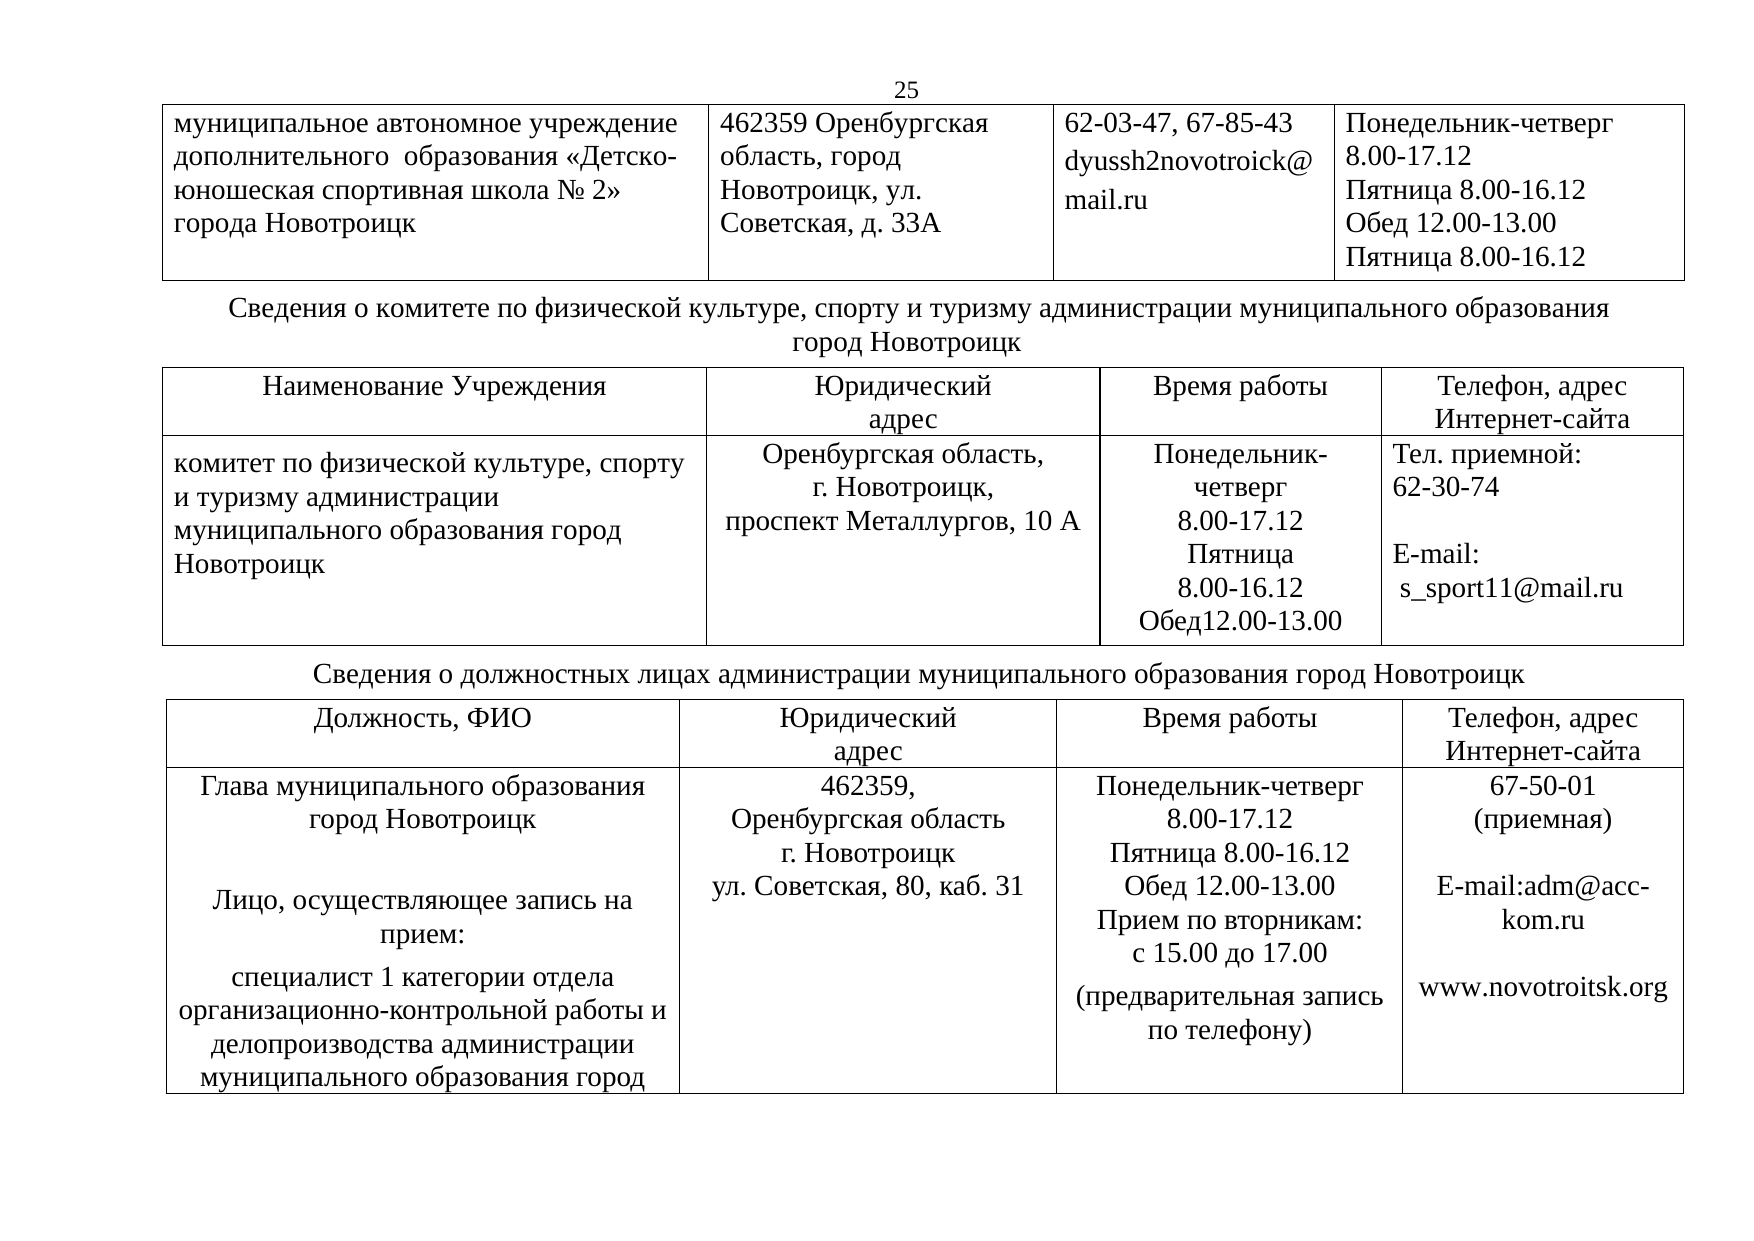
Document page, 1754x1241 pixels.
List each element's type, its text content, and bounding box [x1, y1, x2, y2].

table_header Наименование Учреждения [163, 368, 706, 435]
text Сведения о должностных лицах администрации муниципального образования город Новотроицк [177, 656, 1636, 689]
table_header Время работы [1057, 700, 1402, 767]
table_cell Понедельник-четверг 8.00-17.12 Пятница 8.00-16.12 Обед12.00-13.00 [1101, 436, 1381, 645]
table_header Время работы [1101, 368, 1381, 435]
table_header Юридический адрес [707, 368, 1099, 435]
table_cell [1403, 768, 1683, 1093]
text Сведения о комитете по физической культуре, спорту и туризму администрации муниципального образования город Новотроицк [177, 290, 1636, 357]
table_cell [167, 768, 679, 1093]
table_cell Оренбургская область, г. Новотроицк, проспект Металлургов, 10 А [707, 436, 1099, 645]
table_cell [680, 768, 1056, 1093]
table_cell Тел. приемной: 62-30-74 Е-mail: s_sport11@mail.ru [1382, 436, 1683, 645]
table_cell муниципальное автономное учреждение дополнительного образования «Детско-юношеская спортивная школа № 2» города Новотроицк [163, 105, 708, 280]
table_header Юридический адрес [680, 700, 1056, 767]
table_header Телефон, адрес Интернет-сайта [1403, 700, 1683, 767]
table_cell комитет по физической культуре, спорту и туризму администрации муниципального образования город Новотроицк [163, 436, 706, 645]
table_cell 462359 Оренбургская область, город Новотроицк, ул. Советская, д. 33А [709, 105, 1053, 280]
table_header Телефон, адрес Интернет-сайта [1382, 368, 1683, 435]
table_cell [1057, 768, 1402, 1093]
table_cell 62-03-47, 67-85-43 dyussh2novotroick@ mail.ru [1054, 105, 1334, 280]
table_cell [1335, 105, 1684, 280]
table_header Должность, ФИО [167, 700, 679, 767]
